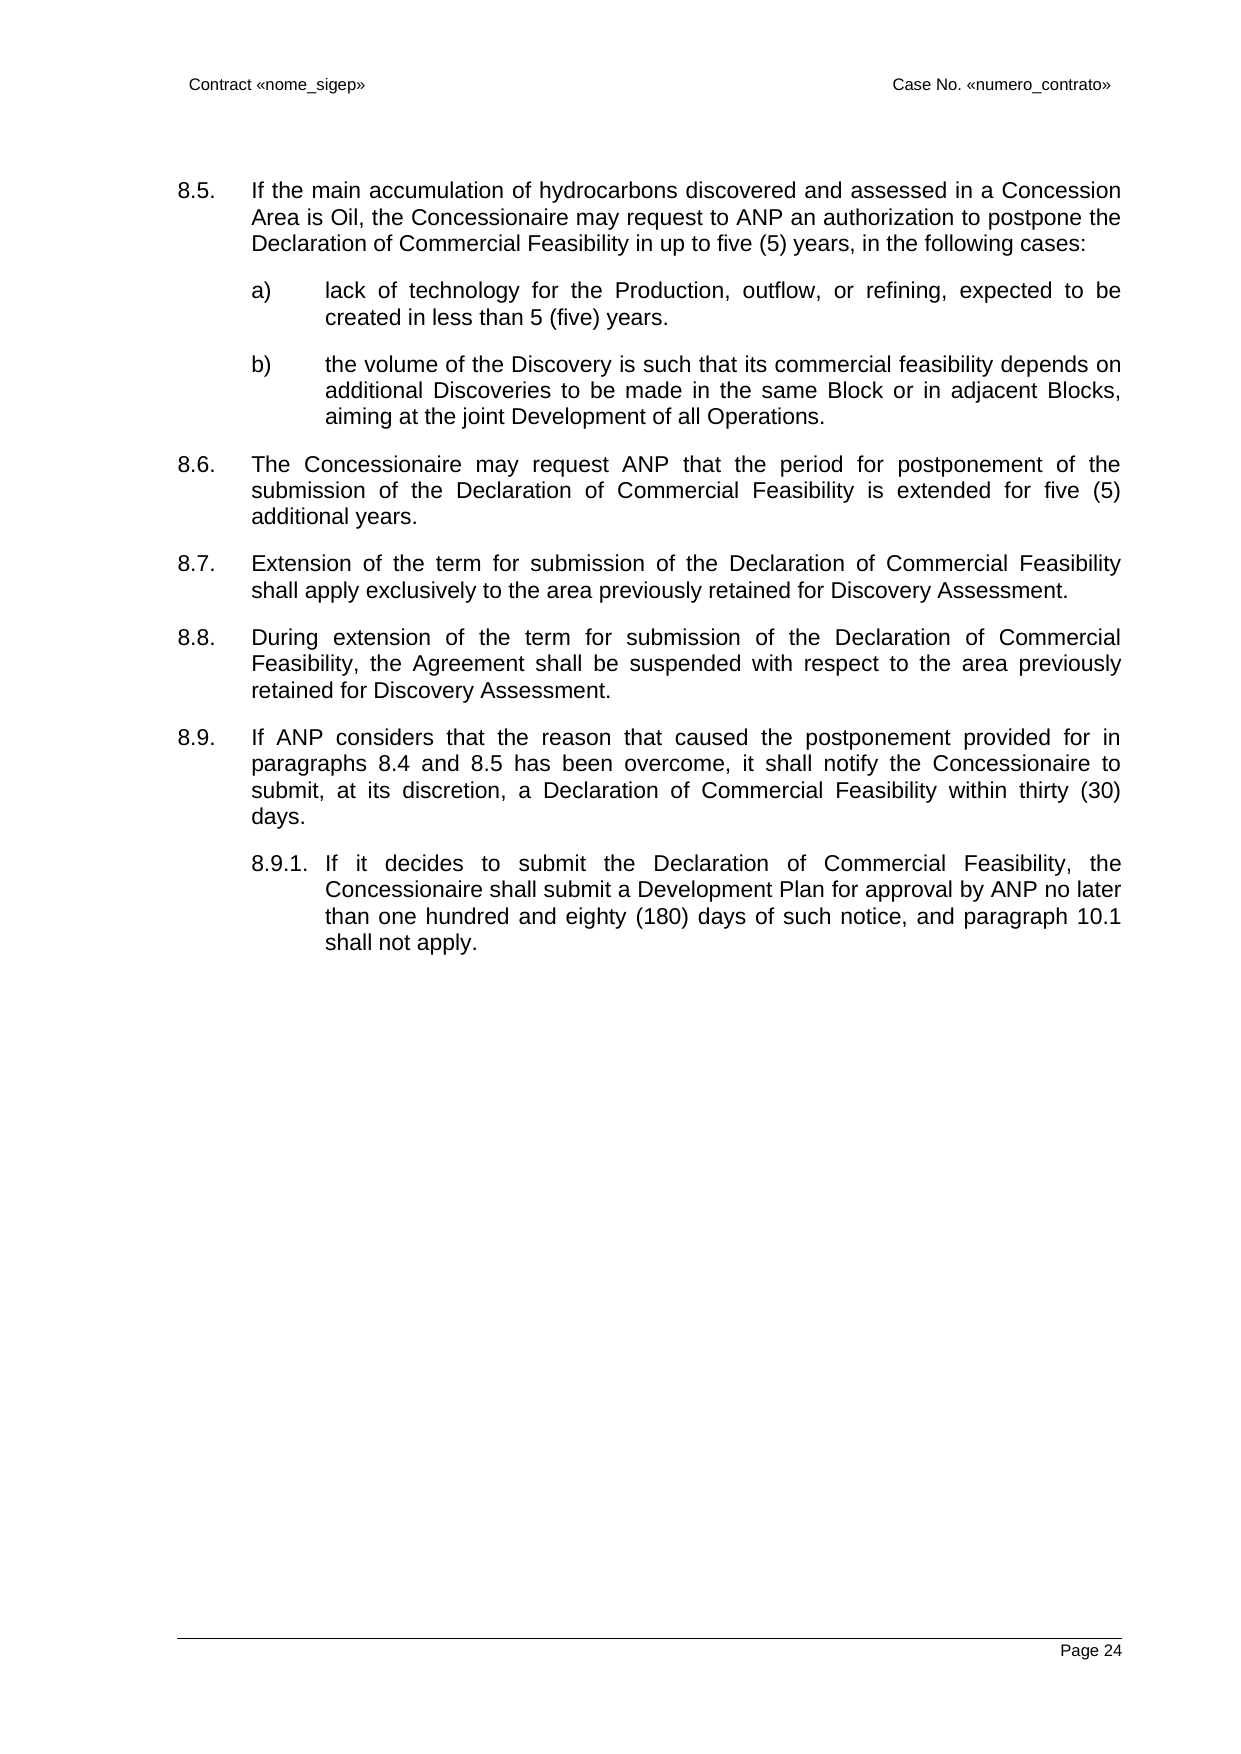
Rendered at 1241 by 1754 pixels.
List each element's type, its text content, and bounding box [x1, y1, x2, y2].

text Extension of the term for submission of the Declaration of Commercial Feasibility shall apply exclusively to the area previously retained for Discovery Assessment. [177, 550, 1122, 603]
text If it decides to submit the Declaration of Commercial Feasibility, the Concessionaire shall submit a Development Plan for approval by ANP no later than one hundred and eighty (180) days of such notice, and paragraph 10.1 shall not apply. [251, 850, 1122, 956]
text The Concessionaire may request ANP that the period for postponement of the submission of the Declaration of Commercial Feasibility is extended for five (5) additional years. [177, 451, 1122, 529]
text If the main accumulation of hydrocarbons discovered and assessed in a Concession Area is Oil, the Concessionaire may request to ANP an authorization to postpone the Declaration of Commercial Feasibility in up to five (5) years, in the following cases: [177, 177, 1122, 256]
list lack of technology for the Production, outflow, or refining, expected to be created in less than 5 (five) years. [251, 277, 1122, 330]
text During extension of the term for submission of the Declaration of Commercial Feasibility, the Agreement shall be suspended with respect to the area previously retained for Discovery Assessment. [177, 624, 1122, 703]
list the volume of the Discovery is such that its commercial feasibility depends on additional Discoveries to be made in the same Block or in adjacent Blocks, aiming at the joint Development of all Operations. [251, 351, 1122, 430]
text If ANP considers that the reason that caused the postponement provided for in paragraphs 8.4 and 8.5 has been overcome, it shall notify the Concessionaire to submit, at its discretion, a Declaration of Commercial Feasibility within thirty (30) days. [177, 724, 1122, 829]
